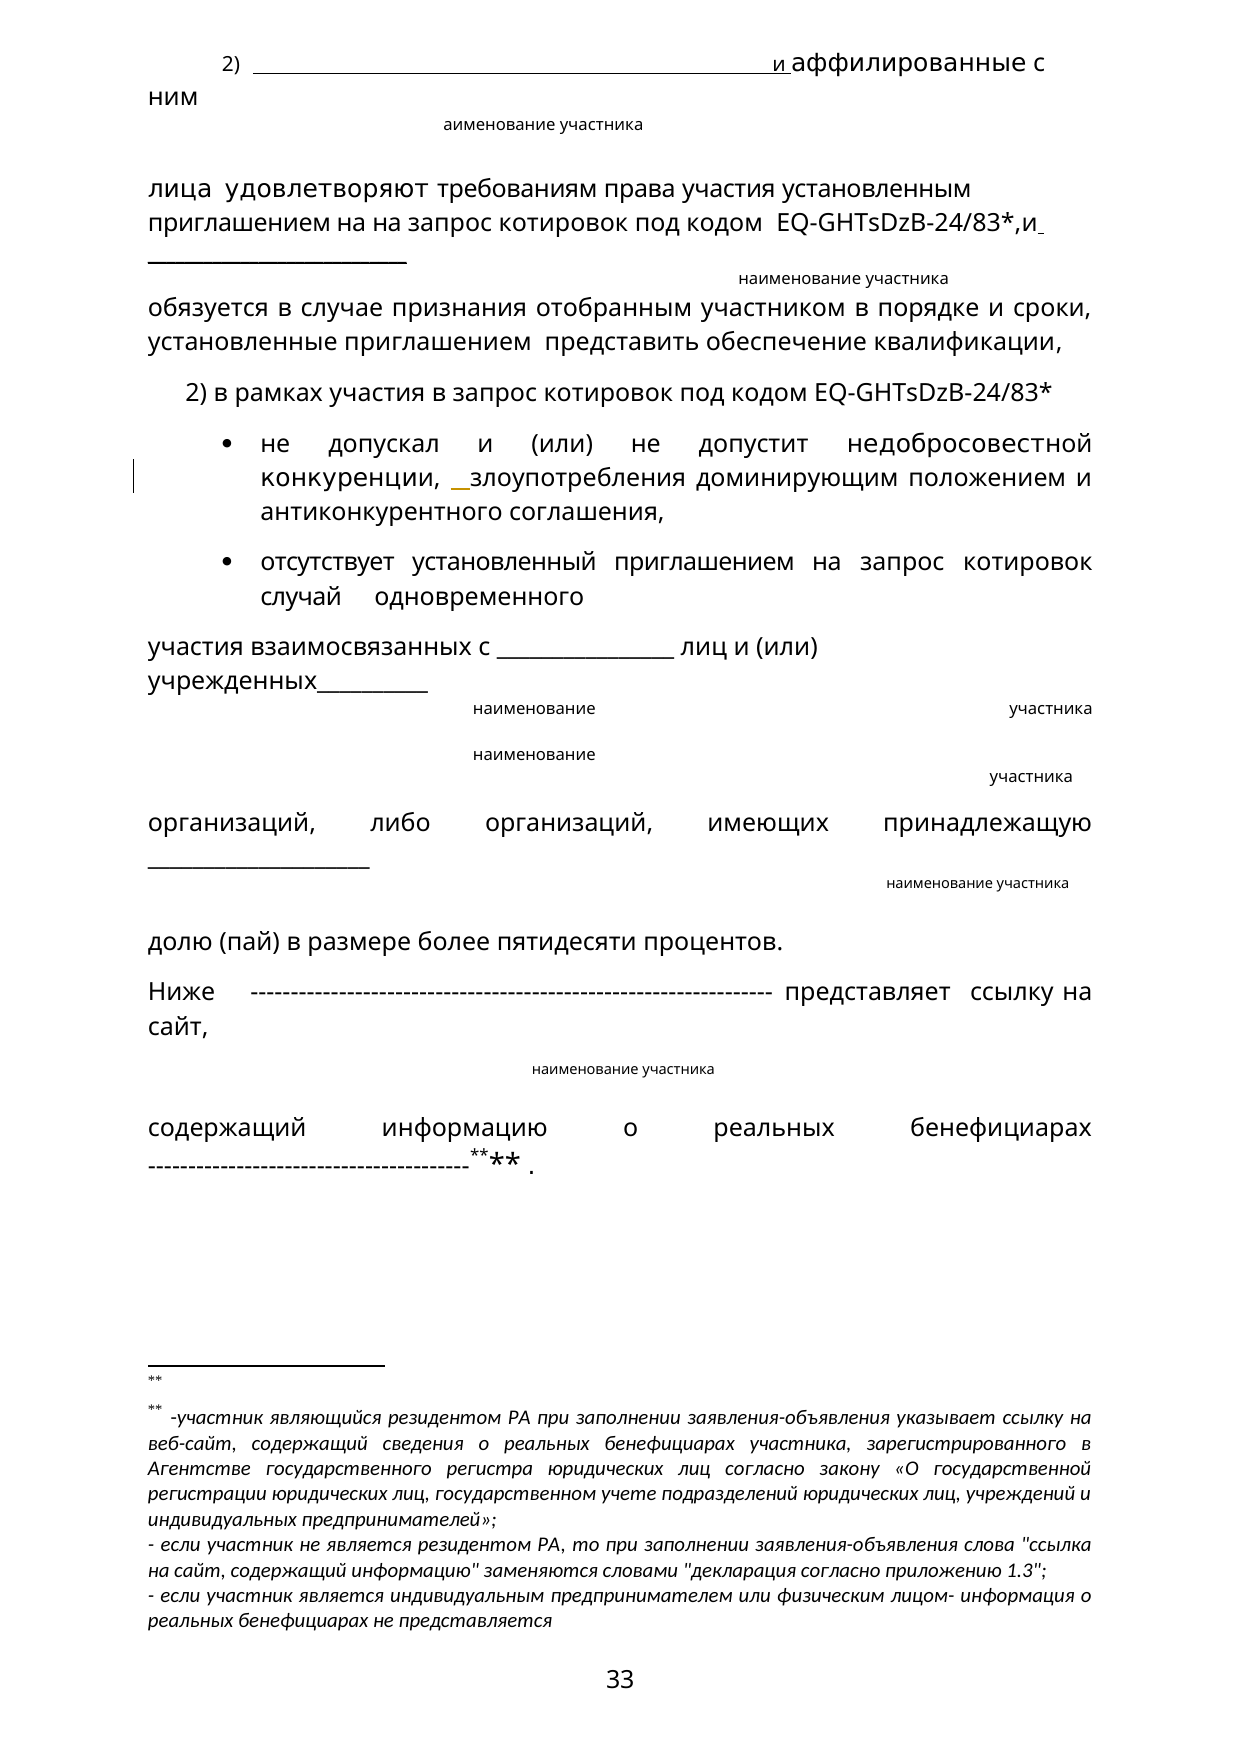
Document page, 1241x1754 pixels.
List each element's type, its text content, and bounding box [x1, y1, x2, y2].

text Ниже ----------------------------------------------------------------- представляет ссылку на сайт, [148, 974, 1092, 1042]
text содержащий информацию о реальных бенефициарах ----------------------------------------** . [148, 1109, 1092, 1183]
text организаций, либо организаций, имеющих принадлежащую ____________________ [148, 804, 1092, 873]
text аименование участника [443, 112, 1092, 135]
text долю (пай) в размере более пятидесяти процентов. [148, 923, 1092, 957]
text 2) и аффилированные с ним [148, 44, 1092, 112]
text участия взаимосвязанных с ________________ лиц и (или) учрежденных__________ [148, 629, 1092, 697]
text обязуется в случае признания отобранным участником в порядке и сроки, установленные приглашением представить обеспечение квалификации, [148, 290, 1092, 358]
list отсутствует установленный приглашением на запрос котировок случай одновременного [223, 544, 1092, 612]
text наименование участника [148, 267, 1092, 290]
text наименование участника [532, 1059, 1092, 1093]
text 2) в рамках участия в запрос котировок под кодом EQ-GHTsDzB-24/83* [185, 374, 1092, 408]
text наименование участника наименование [473, 697, 1092, 765]
text лица удовлетворяют требованиям права участия установленным приглашением на на запрос котировок под кодом EQ-GHTsDzB-24/83*,и ____________________________ [148, 170, 1092, 267]
text наименование участника [886, 873, 1092, 907]
text участника [989, 765, 1092, 788]
list не допускал и (или) не допустит недобросовестной конкуренции, злоупотребления доминирующим положением и антиконкурентного соглашения, [223, 425, 1092, 527]
